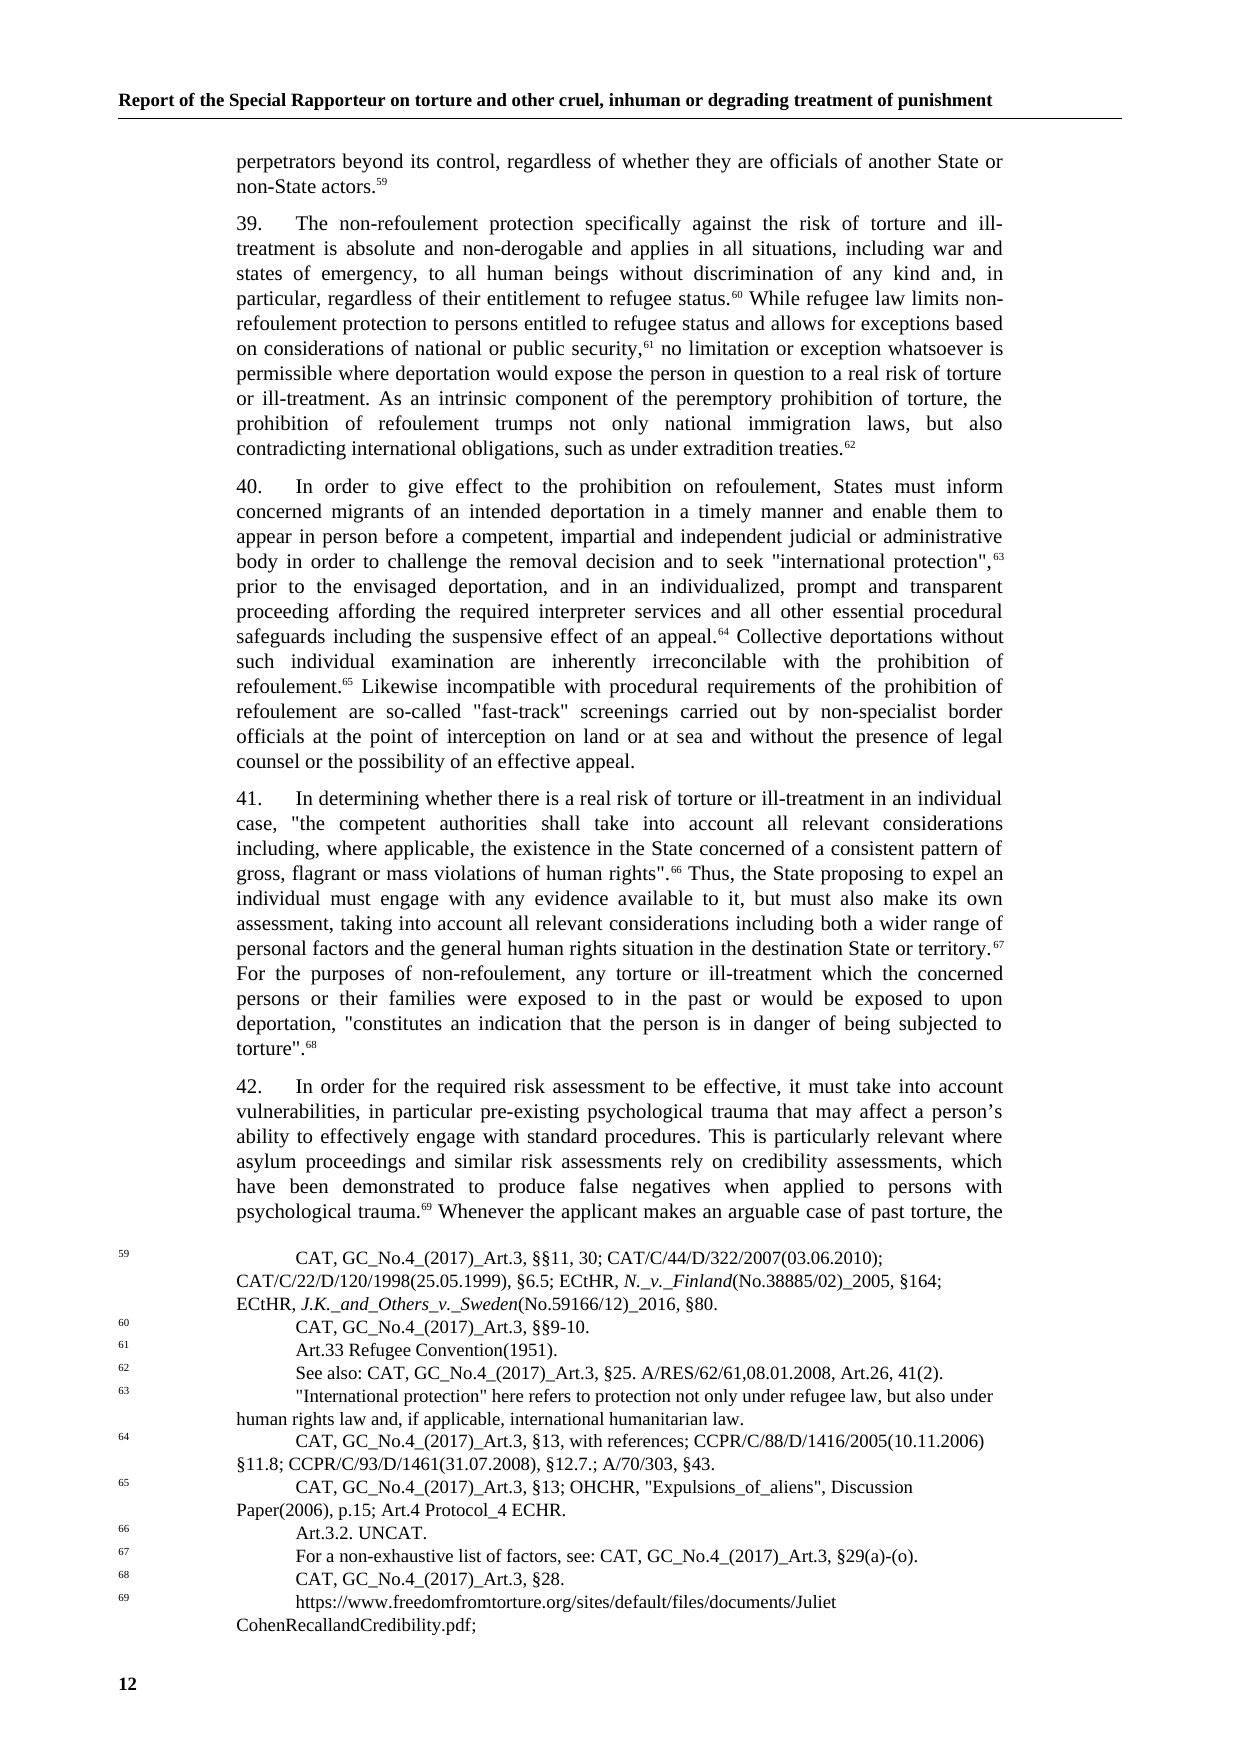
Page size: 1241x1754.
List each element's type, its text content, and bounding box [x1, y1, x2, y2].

list In order for the required risk assessment to be effective, it must take into account vulnerabilities, in particular pre-existing psychological trauma that may affect a person’s ability to effectively engage with standard procedures. This is particularly relevant where asylum proceedings and similar risk assessments rely on credibility assessments, which have been demonstrated to produce false negatives when applied to persons with psychological trauma. Whenever the applicant makes an arguable case of past torture, the State will have to rigorously examine the claim in line with recognized standards for effective investigation and documentation of torture and ill-treatment as provided in the "Istanbul Protocol" and, in particular, its principles guiding forensic medical evaluations. [236, 1073, 1004, 1223]
list The non-refoulement protection specifically against the risk of torture and ill-treatment is absolute and non-derogable and applies in all situations, including war and states of emergency, to all human beings without discrimination of any kind and, in particular, regardless of their entitlement to refugee status. While refugee law limits non-refoulement protection to persons entitled to refugee status and allows for exceptions based on considerations of national or public security, no limitation or exception whatsoever is permissible where deportation would expose the person in question to a real risk of torture or ill-treatment. As an intrinsic component of the peremptory prohibition of torture, the prohibition of refoulement trumps not only national immigration laws, but also contradicting international obligations, such as under extradition treaties. [236, 210, 1004, 460]
list In order to give effect to the prohibition on refoulement, States must inform concerned migrants of an intended deportation in a timely manner and enable them to appear in person before a competent, impartial and independent judicial or administrative body in order to challenge the removal decision and to seek "international protection", prior to the envisaged deportation, and in an individualized, prompt and transparent proceeding affording the required interpreter services and all other essential procedural safeguards including the suspensive effect of an appeal. Collective deportations without such individual examination are inherently irreconcilable with the prohibition of refoulement. Likewise incompatible with procedural requirements of the prohibition of refoulement are so-called "fast-track" screenings carried out by non-specialist border officials at the point of interception on land or at sea and without the presence of legal counsel or the possibility of an effective appeal. [236, 473, 1004, 773]
list In determining whether there is a real risk of torture or ill-treatment in an individual case, "the competent authorities shall take into account all relevant considerations including, where applicable, the existence in the State concerned of a consistent pattern of gross, flagrant or mass violations of human rights". Thus, the State proposing to expel an individual must engage with any evidence available to it, but must also make its own assessment, taking into account all relevant considerations including both a wider range of personal factors and the general human rights situation in the destination State or territory. For the purposes of non-refoulement, any torture or ill-treatment which the concerned persons or their families were exposed to in the past or would be exposed to upon deportation, "constitutes an indication that the person is in danger of being subjected to torture". [236, 785, 1004, 1060]
